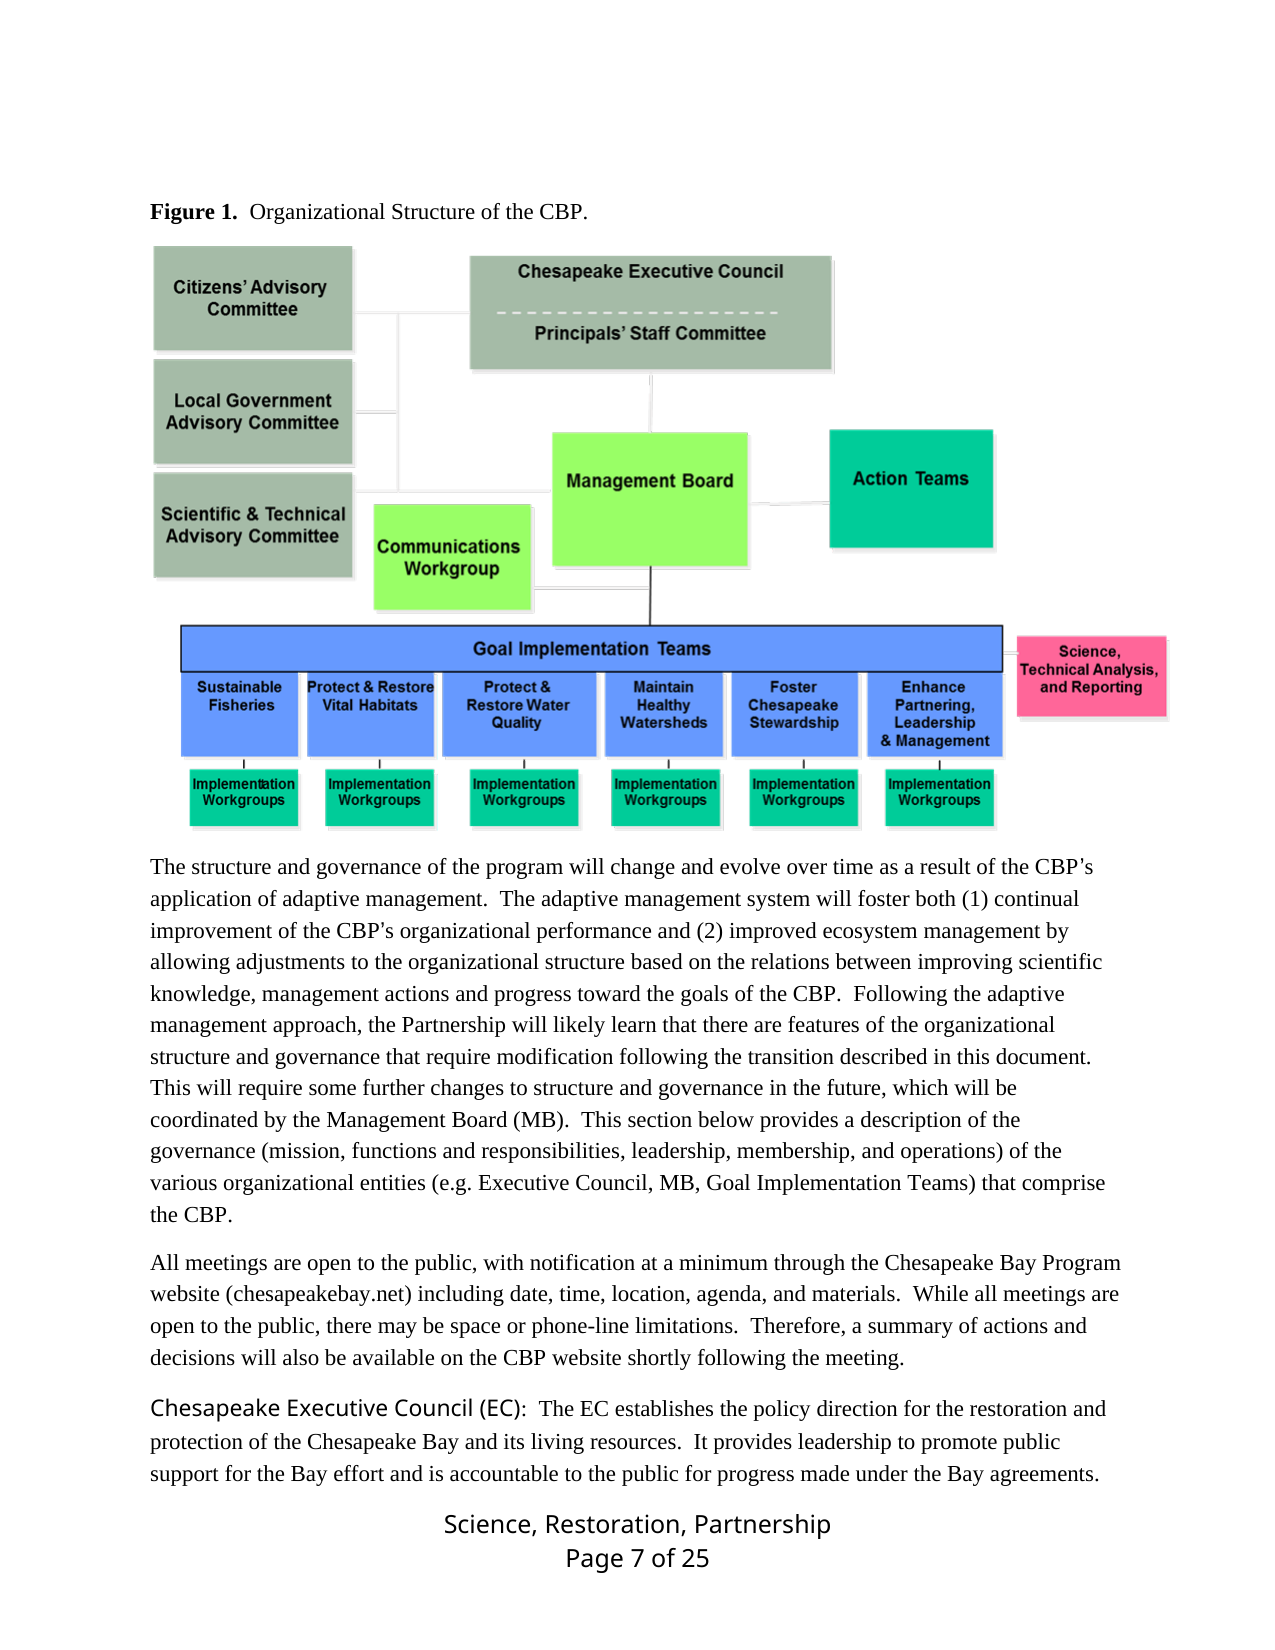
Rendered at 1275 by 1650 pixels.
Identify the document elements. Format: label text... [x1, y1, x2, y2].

text Chesapeake Executive Council (EC): The EC establishes the policy direction for the restoration and protection of the Chesapeake Bay and its living resources. It provides leadership to promote public support for the Bay effort and is accountable to the public for progress made under the Bay agreements. [150, 1392, 1125, 1486]
text The structure and governance of the program will change and evolve over time as a result of the CBP’s application of adaptive management. The adaptive management system will foster both (1) continual improvement of the CBP’s organizational performance and (2) improved ecosystem management by allowing adjustments to the organizational structure based on the relations between improving scientific knowledge, management actions and progress toward the goals of the CBP. Following the adaptive management approach, the Partnership will likely learn that there are features of the organizational structure and governance that require modification following the transition described in this document. This will require some further changes to structure and governance in the future, which will be coordinated by the Management Board (MB). This section below provides a description of the governance (mission, functions and responsibilities, leadership, membership, and operations) of the various organizational entities (e.g. Executive Council, MB, Goal Implementation Teams) that comprise the CBP. [150, 853, 1125, 1227]
text Figure 1. Organizational Structure of the CBP. [150, 198, 1125, 224]
text All meetings are open to the public, with notification at a minimum through the Chesapeake Bay Program website (chesapeakebay.net) including date, time, location, agenda, and materials. While all meetings are open to the public, there may be space or phone-line limitations. Therefore, a summary of actions and decisions will also be available on the CBP website shortly following the meeting. [150, 1249, 1125, 1370]
picture [150, 246, 1173, 832]
